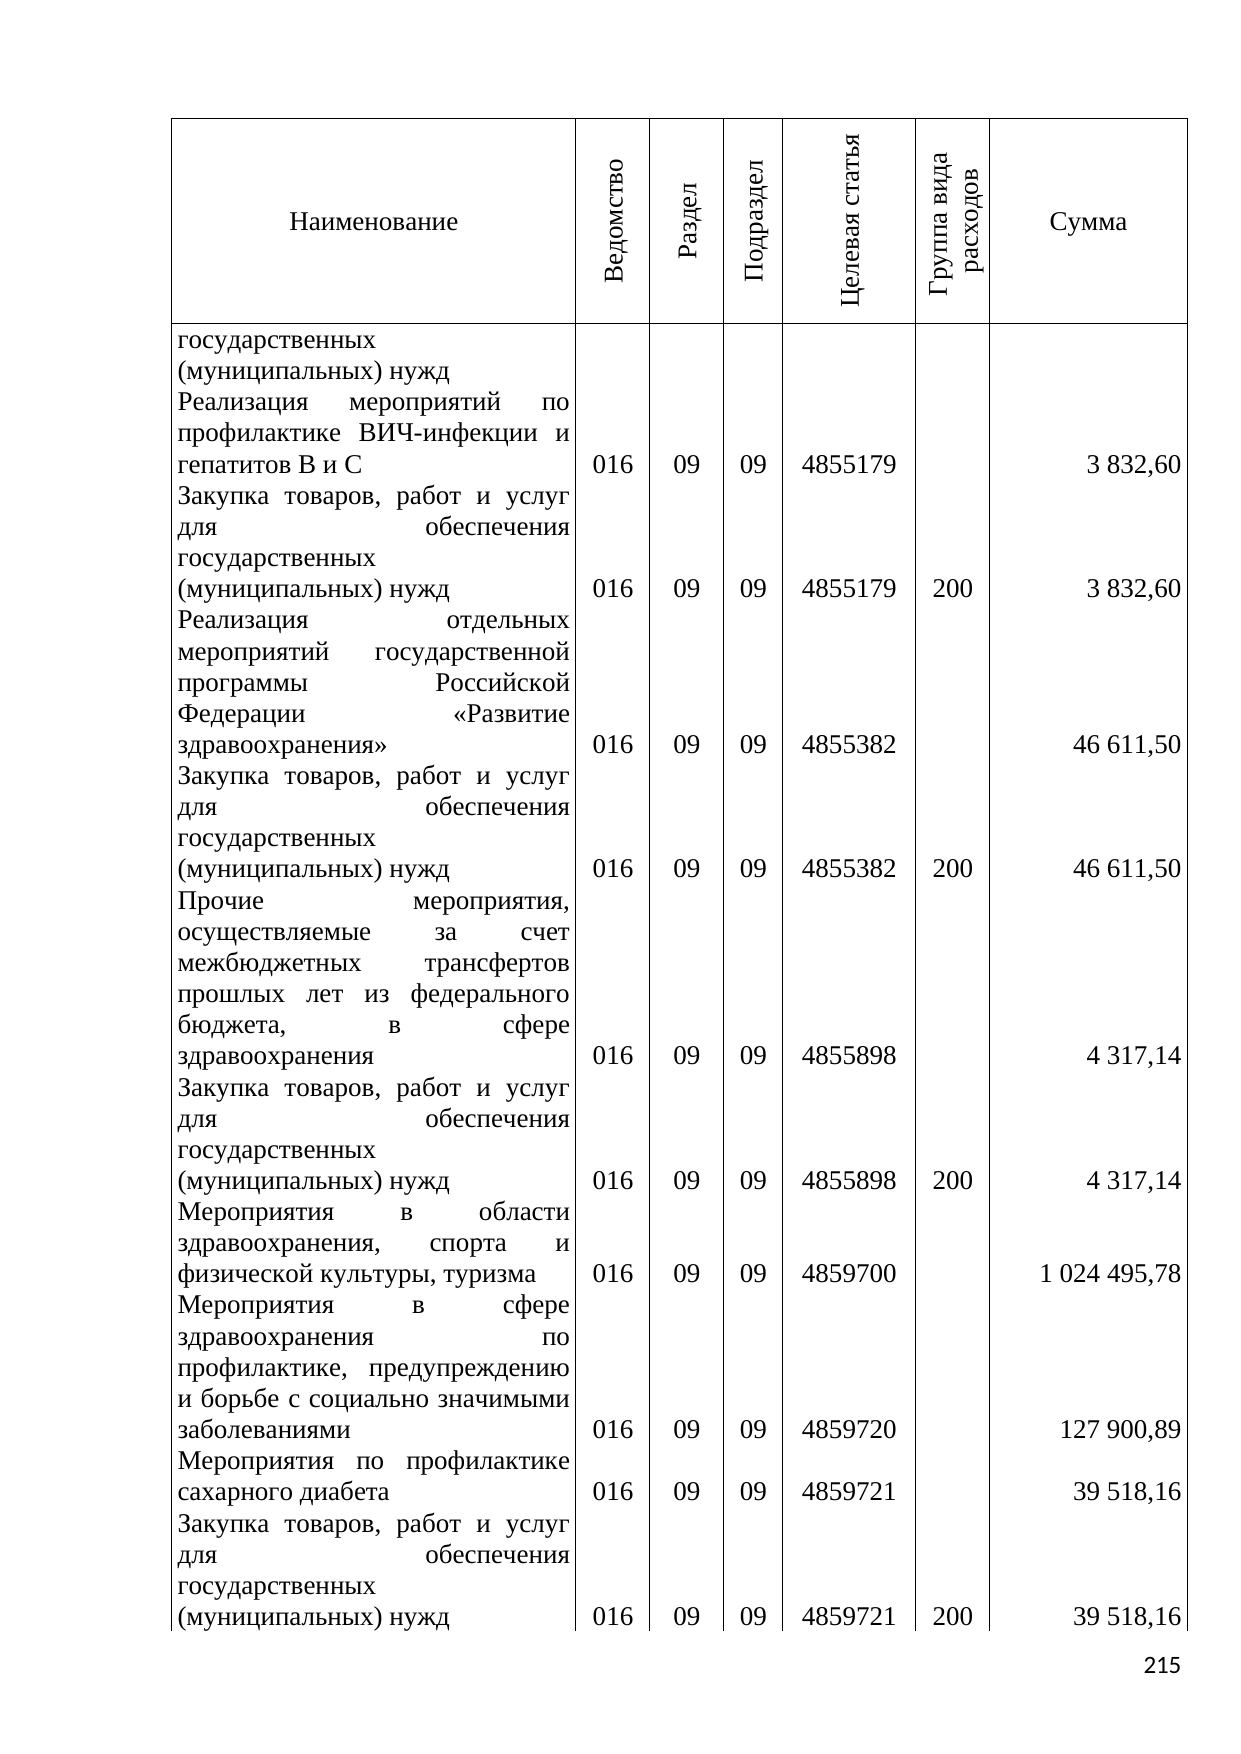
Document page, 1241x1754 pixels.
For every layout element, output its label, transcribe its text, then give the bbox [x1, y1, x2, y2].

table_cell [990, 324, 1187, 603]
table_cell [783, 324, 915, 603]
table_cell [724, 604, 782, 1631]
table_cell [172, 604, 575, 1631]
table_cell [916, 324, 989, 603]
table_header Целевая статья [783, 119, 915, 323]
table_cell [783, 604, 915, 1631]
table_header Подраздел [724, 119, 782, 323]
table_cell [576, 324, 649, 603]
table_header Ведомство [576, 119, 649, 323]
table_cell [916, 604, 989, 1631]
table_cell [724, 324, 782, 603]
table_header Сумма [990, 119, 1187, 323]
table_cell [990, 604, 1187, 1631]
table_header Наименование [172, 119, 575, 323]
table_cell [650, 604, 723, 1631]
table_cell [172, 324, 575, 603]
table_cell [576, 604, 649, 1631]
table_header Группа вида расходов [916, 119, 989, 323]
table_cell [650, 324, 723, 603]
table_header Раздел [650, 119, 723, 323]
